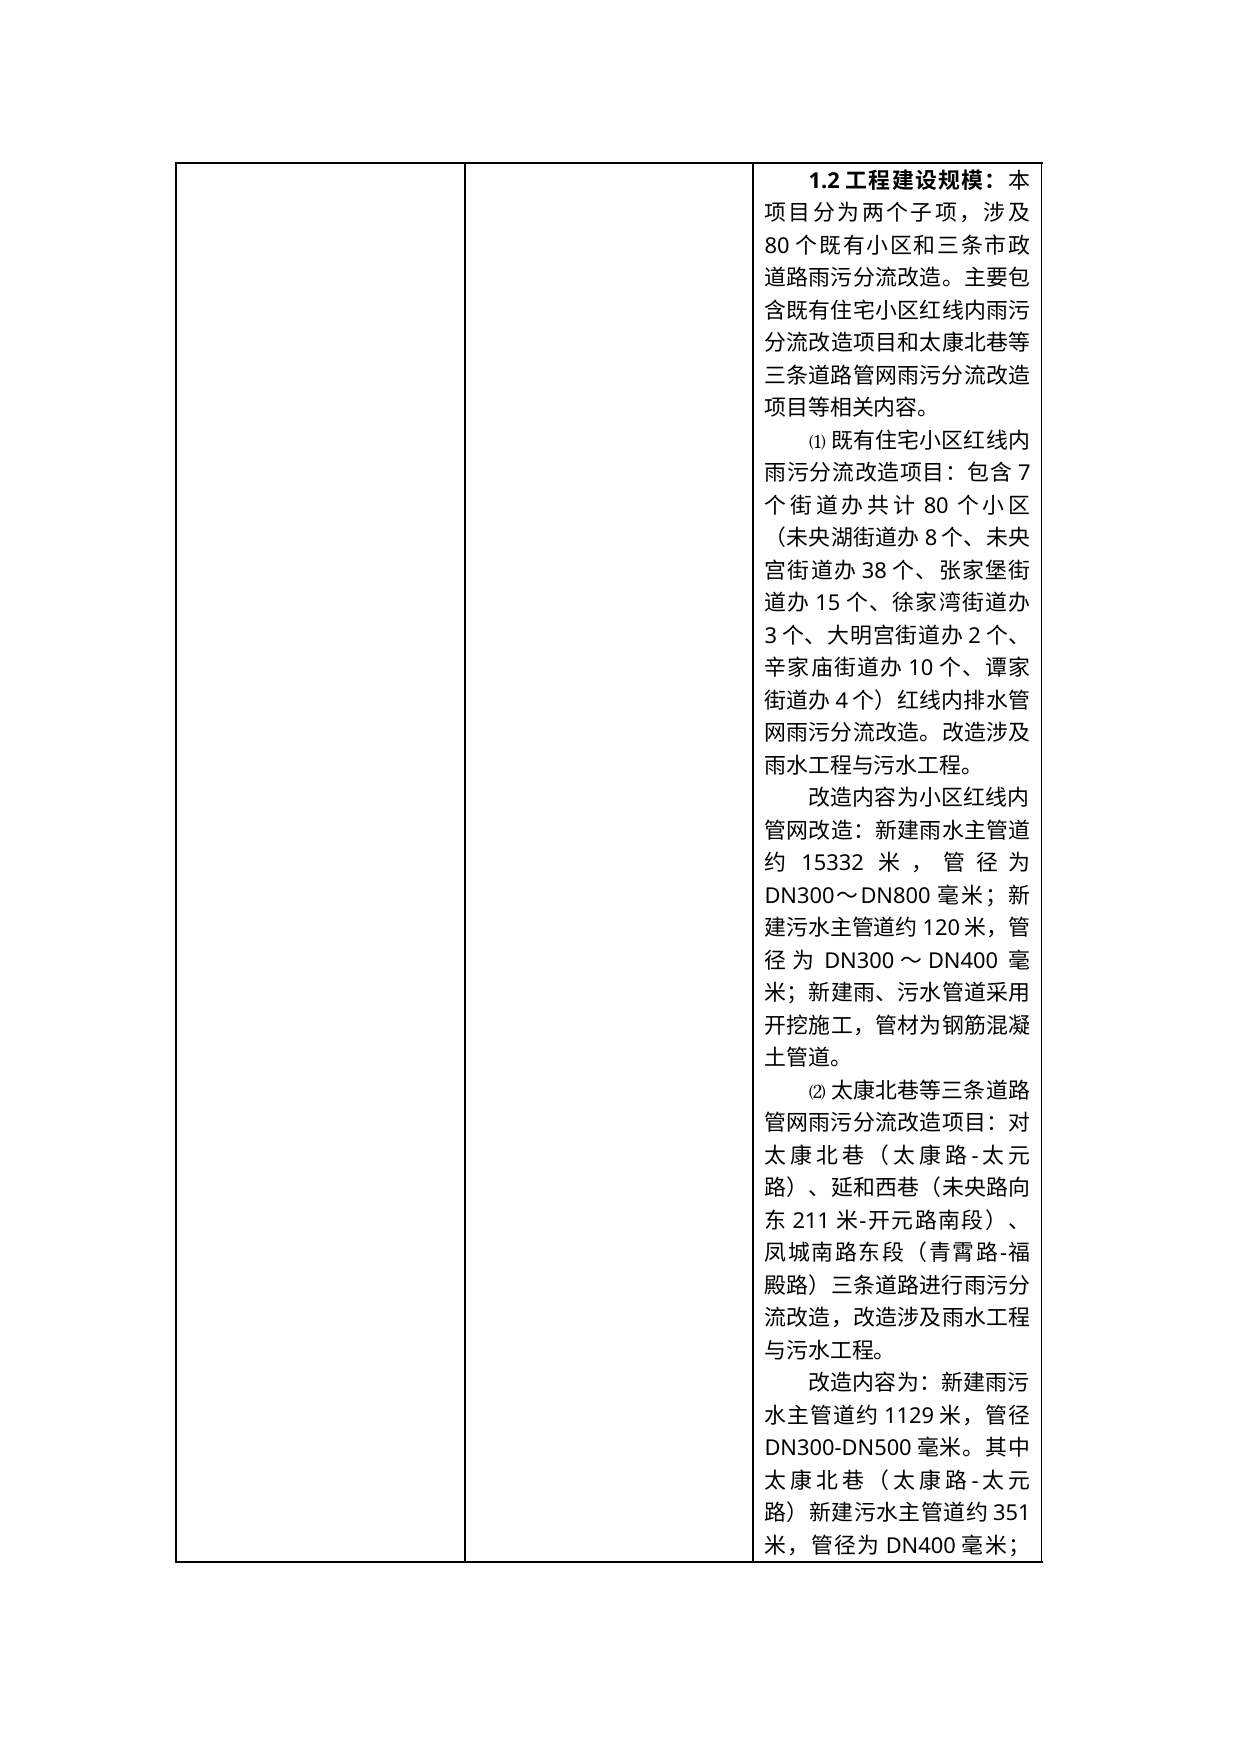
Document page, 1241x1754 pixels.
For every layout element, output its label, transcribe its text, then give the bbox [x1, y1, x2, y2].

table_cell 1 [177, 164, 464, 1561]
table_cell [754, 164, 1041, 1561]
table_cell [466, 164, 752, 1561]
